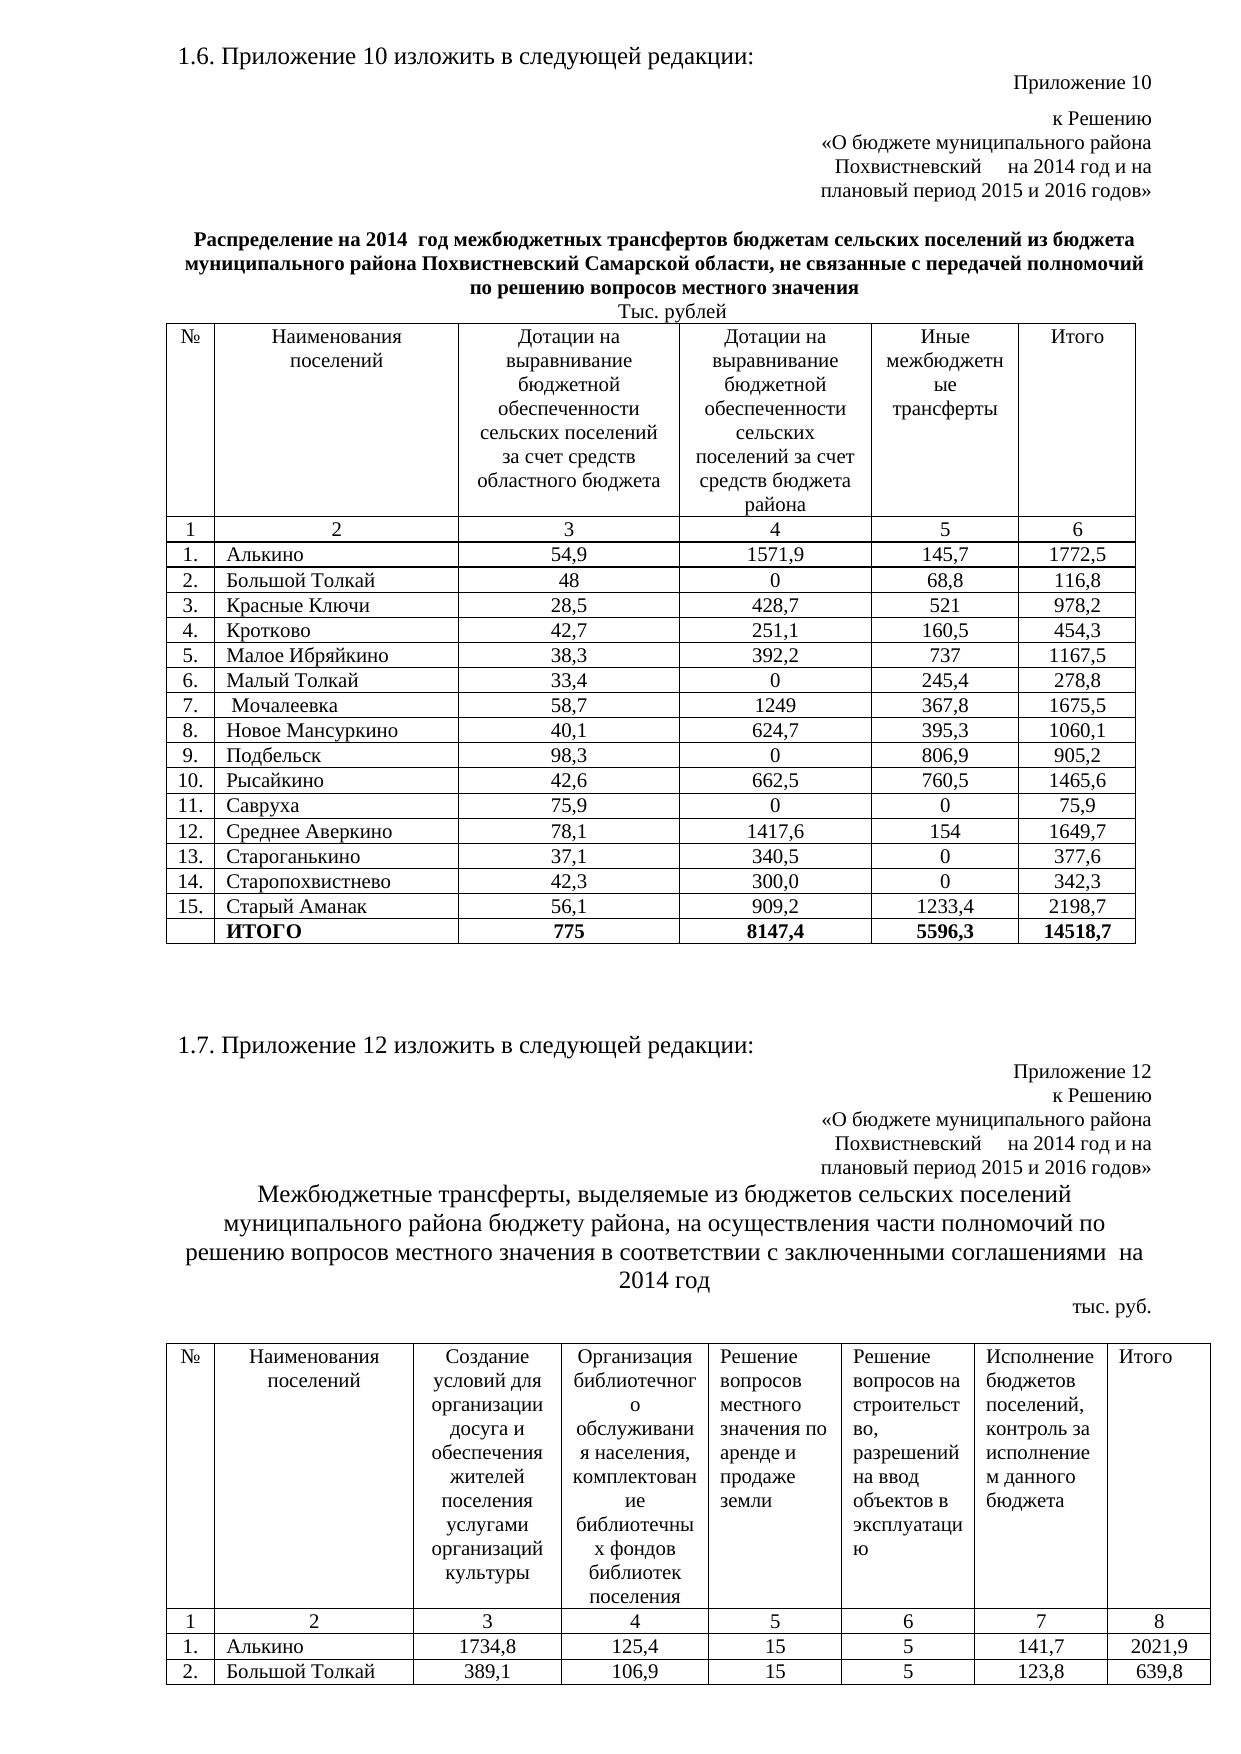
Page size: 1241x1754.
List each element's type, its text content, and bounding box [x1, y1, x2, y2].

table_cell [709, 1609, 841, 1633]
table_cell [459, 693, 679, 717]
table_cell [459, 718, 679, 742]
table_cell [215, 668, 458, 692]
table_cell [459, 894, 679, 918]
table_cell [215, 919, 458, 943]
text 1.7. Приложение 12 изложить в следующей редакции: [177, 1030, 1152, 1059]
text «О бюджете муниципального района [177, 130, 1152, 154]
text к Решению [177, 106, 1152, 130]
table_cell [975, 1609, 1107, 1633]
text «О бюджете муниципального района [177, 1107, 1152, 1131]
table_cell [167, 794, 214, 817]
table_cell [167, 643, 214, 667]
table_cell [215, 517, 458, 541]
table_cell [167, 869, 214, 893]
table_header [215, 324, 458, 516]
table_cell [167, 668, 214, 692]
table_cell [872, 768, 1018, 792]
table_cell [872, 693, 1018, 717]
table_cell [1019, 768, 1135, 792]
text Приложение 12 [177, 1059, 1152, 1083]
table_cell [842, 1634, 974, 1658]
text плановый период 2015 и 2016 годов» [177, 178, 1152, 202]
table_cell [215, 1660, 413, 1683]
text 1.6. Приложение 10 изложить в следующей редакции: [177, 41, 1152, 70]
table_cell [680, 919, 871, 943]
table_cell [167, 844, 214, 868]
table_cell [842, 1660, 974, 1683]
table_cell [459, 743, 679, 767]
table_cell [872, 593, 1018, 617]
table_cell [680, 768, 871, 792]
text Распределение на 2014 год межбюджетных трансфертов бюджетам сельских поселений из бюджета муниципального района Похвистневский Самарской области, не связанные с передачей полномочий по решению вопросов местного значения [177, 226, 1152, 299]
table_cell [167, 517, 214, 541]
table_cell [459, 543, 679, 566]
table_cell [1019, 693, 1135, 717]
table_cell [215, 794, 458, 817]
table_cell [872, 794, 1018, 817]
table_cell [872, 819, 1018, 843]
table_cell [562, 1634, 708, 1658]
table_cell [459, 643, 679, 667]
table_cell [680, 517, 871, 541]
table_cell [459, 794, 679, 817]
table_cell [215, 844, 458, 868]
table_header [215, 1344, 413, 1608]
text плановый период 2015 и 2016 годов» [177, 1155, 1152, 1179]
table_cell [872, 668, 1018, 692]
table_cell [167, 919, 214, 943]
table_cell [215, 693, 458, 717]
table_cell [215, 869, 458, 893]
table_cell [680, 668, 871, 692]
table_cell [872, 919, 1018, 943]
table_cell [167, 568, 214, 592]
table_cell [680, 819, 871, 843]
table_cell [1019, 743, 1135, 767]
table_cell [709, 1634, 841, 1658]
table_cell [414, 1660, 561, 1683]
text Тыс. рублей [177, 299, 1152, 323]
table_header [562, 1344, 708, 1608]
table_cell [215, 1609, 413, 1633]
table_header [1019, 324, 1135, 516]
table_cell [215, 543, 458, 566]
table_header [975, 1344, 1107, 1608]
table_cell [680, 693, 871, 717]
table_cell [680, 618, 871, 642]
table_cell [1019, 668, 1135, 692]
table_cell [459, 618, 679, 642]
text Похвистневский на 2014 год и на [177, 1131, 1152, 1155]
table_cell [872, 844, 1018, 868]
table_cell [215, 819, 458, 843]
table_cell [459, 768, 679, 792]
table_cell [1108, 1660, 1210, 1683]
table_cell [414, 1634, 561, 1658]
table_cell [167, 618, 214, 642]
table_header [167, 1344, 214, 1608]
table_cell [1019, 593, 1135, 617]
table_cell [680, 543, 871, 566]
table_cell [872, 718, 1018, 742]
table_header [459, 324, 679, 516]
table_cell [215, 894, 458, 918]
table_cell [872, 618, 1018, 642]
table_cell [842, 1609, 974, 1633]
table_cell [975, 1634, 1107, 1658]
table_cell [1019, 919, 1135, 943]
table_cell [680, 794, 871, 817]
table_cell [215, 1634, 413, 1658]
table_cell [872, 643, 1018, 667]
text Межбюджетные трансферты, выделяемые из бюджетов сельских поселений муниципального района бюджету района, на осуществления части полномочий по решению вопросов местного значения в соответствии с заключенными соглашениями на 2014 год [177, 1179, 1152, 1294]
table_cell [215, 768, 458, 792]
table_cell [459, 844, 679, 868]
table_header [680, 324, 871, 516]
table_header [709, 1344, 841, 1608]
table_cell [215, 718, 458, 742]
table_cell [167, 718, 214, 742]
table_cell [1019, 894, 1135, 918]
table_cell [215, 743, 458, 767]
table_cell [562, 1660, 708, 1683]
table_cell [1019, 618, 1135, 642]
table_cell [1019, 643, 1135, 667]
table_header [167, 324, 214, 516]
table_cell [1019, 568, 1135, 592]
text Похвистневский на 2014 год и на [177, 154, 1152, 178]
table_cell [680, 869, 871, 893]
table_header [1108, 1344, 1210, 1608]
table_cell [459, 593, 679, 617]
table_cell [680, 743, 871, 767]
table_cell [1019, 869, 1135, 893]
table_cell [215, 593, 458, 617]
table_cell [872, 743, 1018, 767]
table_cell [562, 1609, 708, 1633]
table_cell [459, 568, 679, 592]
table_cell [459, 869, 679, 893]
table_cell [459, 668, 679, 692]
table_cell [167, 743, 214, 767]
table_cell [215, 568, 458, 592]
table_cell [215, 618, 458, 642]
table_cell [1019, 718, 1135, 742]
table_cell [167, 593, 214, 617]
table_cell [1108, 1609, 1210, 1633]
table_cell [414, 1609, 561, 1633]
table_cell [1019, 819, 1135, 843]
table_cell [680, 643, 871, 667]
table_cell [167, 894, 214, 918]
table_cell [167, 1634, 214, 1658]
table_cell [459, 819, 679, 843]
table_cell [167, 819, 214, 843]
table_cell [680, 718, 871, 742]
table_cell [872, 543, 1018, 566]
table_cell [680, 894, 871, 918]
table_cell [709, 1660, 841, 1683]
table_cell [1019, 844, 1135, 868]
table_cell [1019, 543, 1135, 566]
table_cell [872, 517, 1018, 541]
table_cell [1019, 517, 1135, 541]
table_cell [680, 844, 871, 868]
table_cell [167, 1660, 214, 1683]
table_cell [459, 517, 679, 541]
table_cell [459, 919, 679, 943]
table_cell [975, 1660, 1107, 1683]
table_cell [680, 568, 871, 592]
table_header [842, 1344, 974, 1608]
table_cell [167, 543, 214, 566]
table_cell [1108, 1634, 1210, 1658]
text Приложение 10 [177, 70, 1152, 94]
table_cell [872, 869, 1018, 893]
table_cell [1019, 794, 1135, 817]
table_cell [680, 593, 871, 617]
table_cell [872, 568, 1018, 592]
text тыс. руб. [177, 1294, 1152, 1318]
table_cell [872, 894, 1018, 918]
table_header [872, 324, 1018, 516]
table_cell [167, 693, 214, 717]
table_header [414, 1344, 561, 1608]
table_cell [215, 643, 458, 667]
text к Решению [177, 1083, 1152, 1107]
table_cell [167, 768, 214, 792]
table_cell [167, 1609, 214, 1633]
